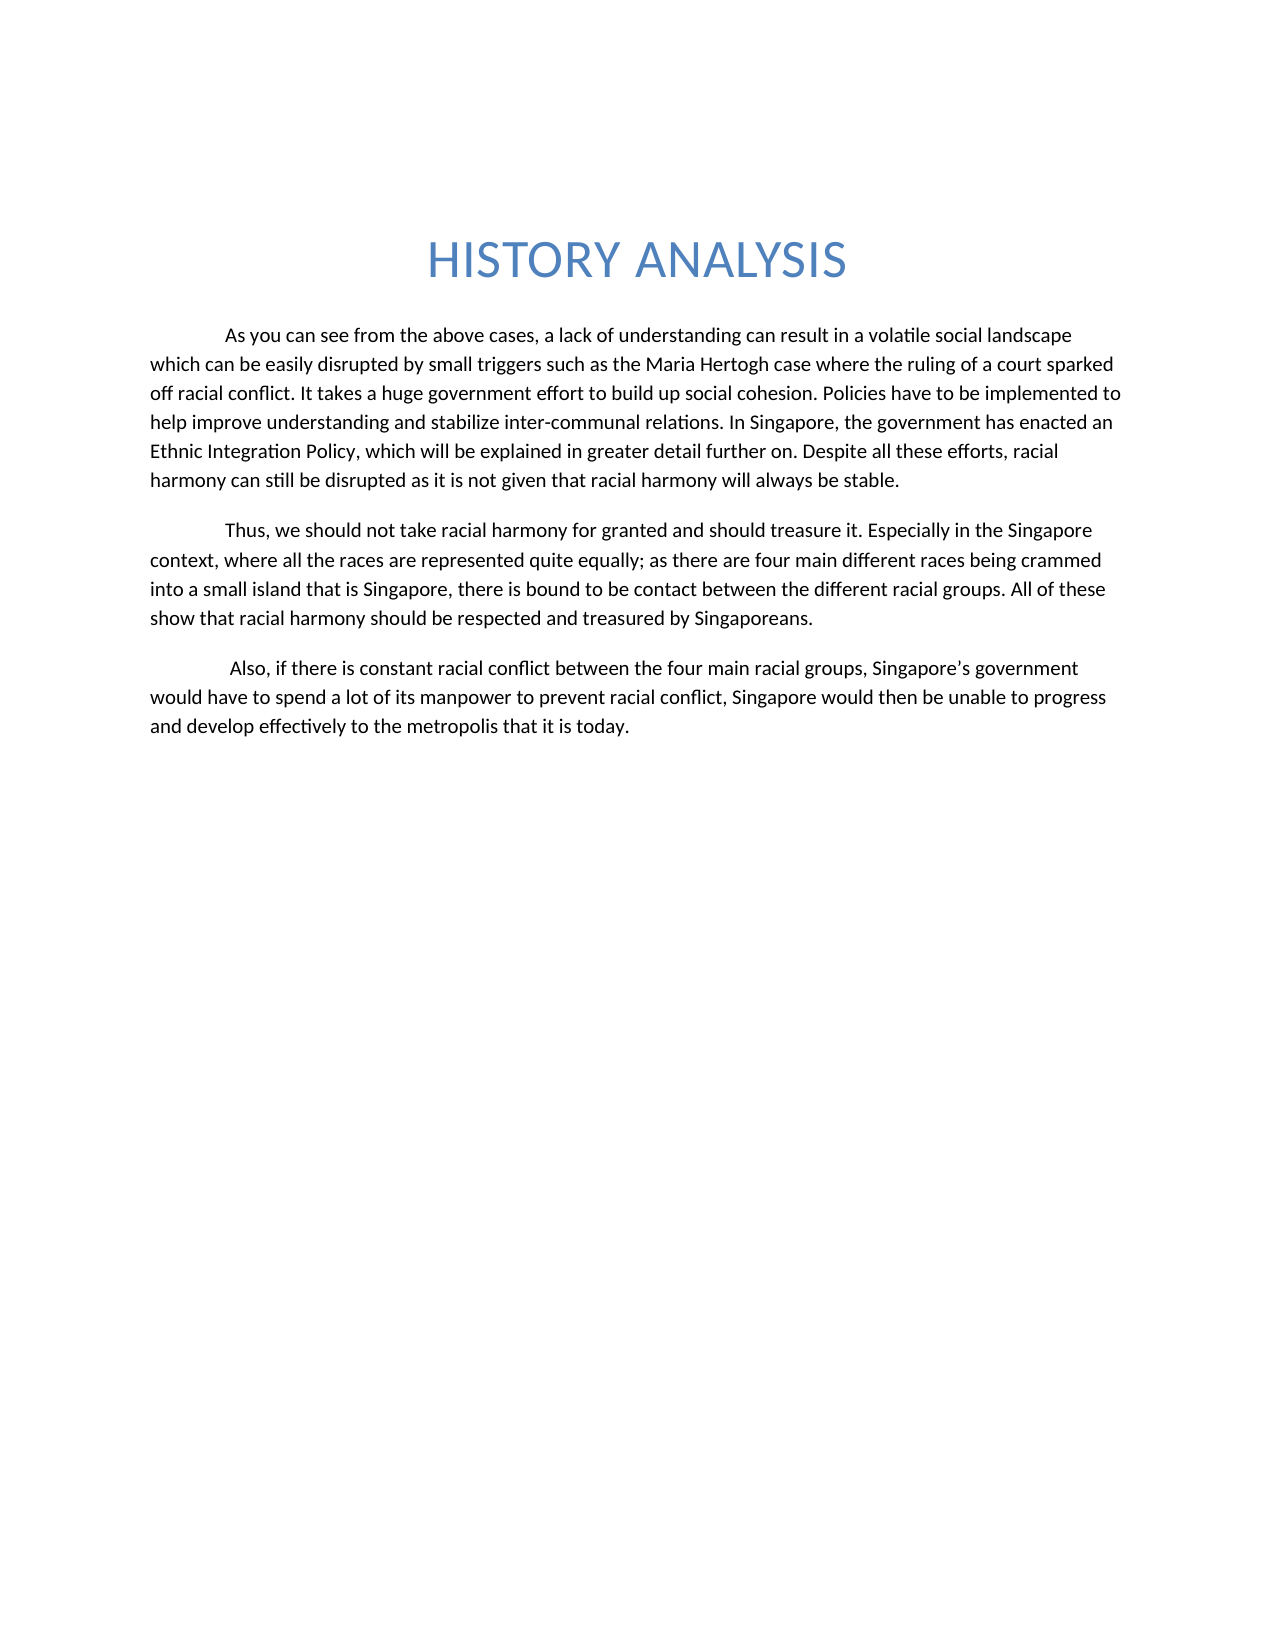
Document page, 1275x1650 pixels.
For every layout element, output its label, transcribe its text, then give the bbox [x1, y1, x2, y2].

text As you can see from the above cases, a lack of understanding can result in a volatile social landscape which can be easily disrupted by small triggers such as the Maria Hertogh case where the ruling of a court sparked off racial conflict. It takes a huge government effort to build up social cohesion. Policies have to be implemented to help improve understanding and stabilize inter-communal relations. In Singapore, the government has enacted an Ethnic Integration Policy, which will be explained in greater detail further on. Despite all these efforts, racial harmony can still be disrupted as it is not given that racial harmony will always be stable. [150, 322, 1125, 493]
text Thus, we should not take racial harmony for granted and should treasure it. Especially in the Singapore context, where all the races are represented quite equally; as there are four main different races being crammed into a small island that is Singapore, there is bound to be contact between the different racial groups. All of these show that racial harmony should be respected and treasured by Singaporeans. [150, 518, 1125, 631]
title history analysis [150, 225, 1125, 291]
text Also, if there is constant racial conflict between the four main racial groups, Singapore’s government would have to spend a lot of its manpower to prevent racial conflict, Singapore would then be unable to progress and develop effectively to the metropolis that it is today. [150, 655, 1125, 739]
